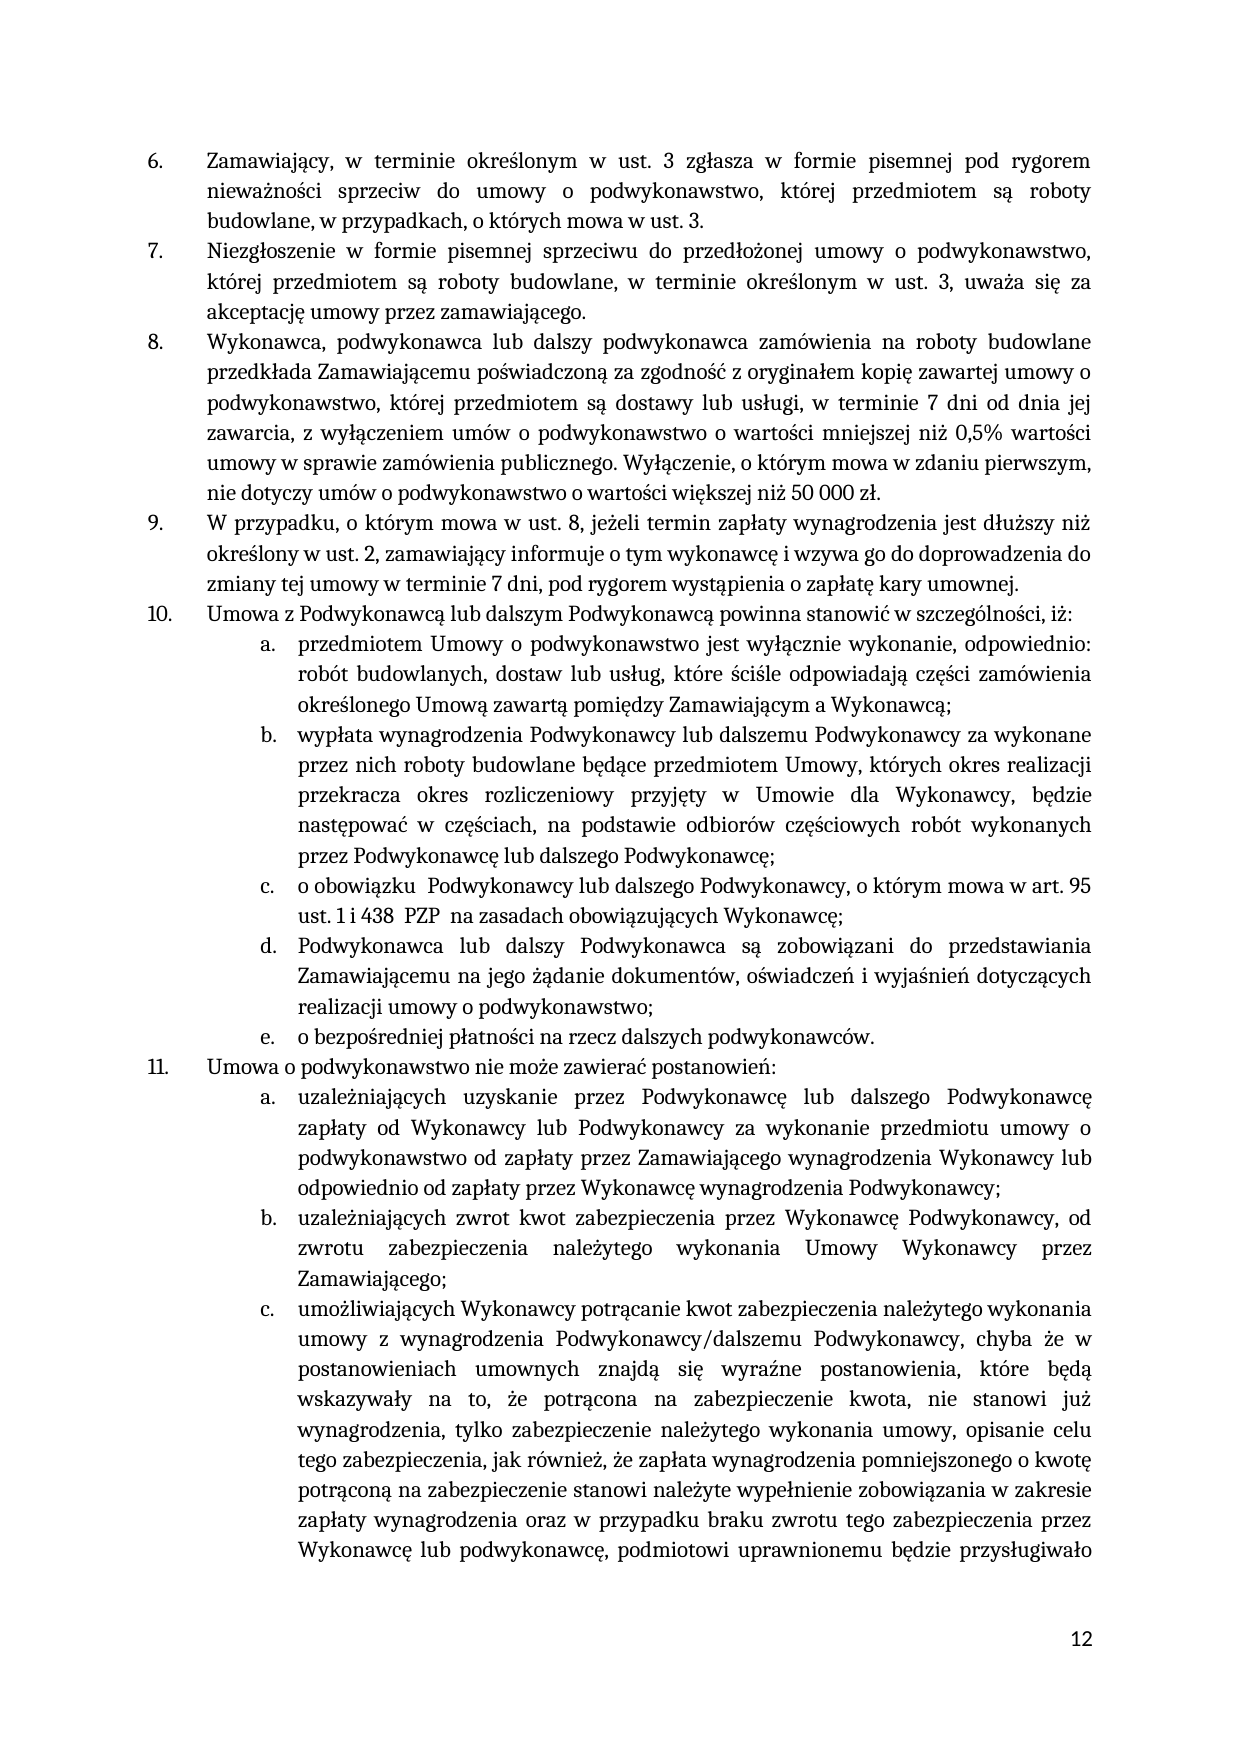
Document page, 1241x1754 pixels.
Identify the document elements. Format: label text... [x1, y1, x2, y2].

list wypłata wynagrodzenia Podwykonawcy lub dalszemu Podwykonawcy za wykonane przez nich roboty budowlane będące przedmiotem Umowy, których okres realizacji przekracza okres rozliczeniowy przyjęty w Umowie dla Wykonawcy, będzie następować w częściach, na podstawie odbiorów częściowych robót wykonanych przez Podwykonawcę lub dalszego Podwykonawcę; [260, 722, 1093, 869]
list uzależniających uzyskanie przez Podwykonawcę lub dalszego Podwykonawcę zapłaty od Wykonawcy lub Podwykonawcy za wykonanie przedmiotu umowy o podwykonawstwo od zapłaty przez Zamawiającego wynagrodzenia Wykonawcy lub odpowiednio od zapłaty przez Wykonawcę wynagrodzenia Podwykonawcy; [260, 1084, 1093, 1201]
list przedmiotem Umowy o podwykonawstwo jest wyłącznie wykonanie, odpowiednio: robót budowlanych, dostaw lub usług, które ściśle odpowiadają części zamówienia określonego Umową zawartą pomiędzy Zamawiającym a Wykonawcą; [260, 631, 1093, 718]
list Wykonawca, podwykonawca lub dalszy podwykonawca zamówienia na roboty budowlane przedkłada Zamawiającemu poświadczoną za zgodność z oryginałem kopię zawartej umowy o podwykonawstwo, której przedmiotem są dostawy lub usługi, w terminie 7 dni od dnia jej zawarcia, z wyłączeniem umów o podwykonawstwo o wartości mniejszej niż 0,5% wartości umowy w sprawie zamówienia publicznego. Wyłączenie, o którym mowa w zdaniu pierwszym, nie dotyczy umów o podwykonawstwo o wartości większej niż 50 000 zł. [148, 329, 1093, 506]
list Zamawiający, w terminie określonym w ust. 3 zgłasza w formie pisemnej pod rygorem nieważności sprzeciw do umowy o podwykonawstwo, której przedmiotem są roboty budowlane, w przypadkach, o których mowa w ust. 3. [148, 148, 1093, 234]
list Umowa o podwykonawstwo nie może zawierać postanowień: [148, 1054, 1093, 1080]
list uzależniających zwrot kwot zabezpieczenia przez Wykonawcę Podwykonawcy, od zwrotu zabezpieczenia należytego wykonania Umowy Wykonawcy przez Zamawiającego; [260, 1205, 1093, 1292]
list W przypadku, o którym mowa w ust. 8, jeżeli termin zapłaty wynagrodzenia jest dłuższy niż określony w ust. 2, zamawiający informuje o tym wykonawcę i wzywa go do doprowadzenia do zmiany tej umowy w terminie 7 dni, pod rygorem wystąpienia o zapłatę kary umownej. [148, 510, 1093, 597]
list Niezgłoszenie w formie pisemnej sprzeciwu do przedłożonej umowy o podwykonawstwo, której przedmiotem są roboty budowlane, w terminie określonym w ust. 3, uważa się za akceptację umowy przez zamawiającego. [148, 238, 1093, 325]
list o bezpośredniej płatności na rzecz dalszych podwykonawców. [260, 1024, 1093, 1050]
list Podwykonawca lub dalszy Podwykonawca są zobowiązani do przedstawiania Zamawiającemu na jego żądanie dokumentów, oświadczeń i wyjaśnień dotyczących realizacji umowy o podwykonawstwo; [260, 933, 1093, 1020]
list Umowa z Podwykonawcą lub dalszym Podwykonawcą powinna stanowić w szczególności, iż: [148, 601, 1093, 627]
list o obowiązku Podwykonawcy lub dalszego Podwykonawcy, o którym mowa w art. 95 ust. 1 i 438 PZP na zasadach obowiązujących Wykonawcę; [260, 873, 1093, 929]
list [260, 1296, 1093, 1563]
